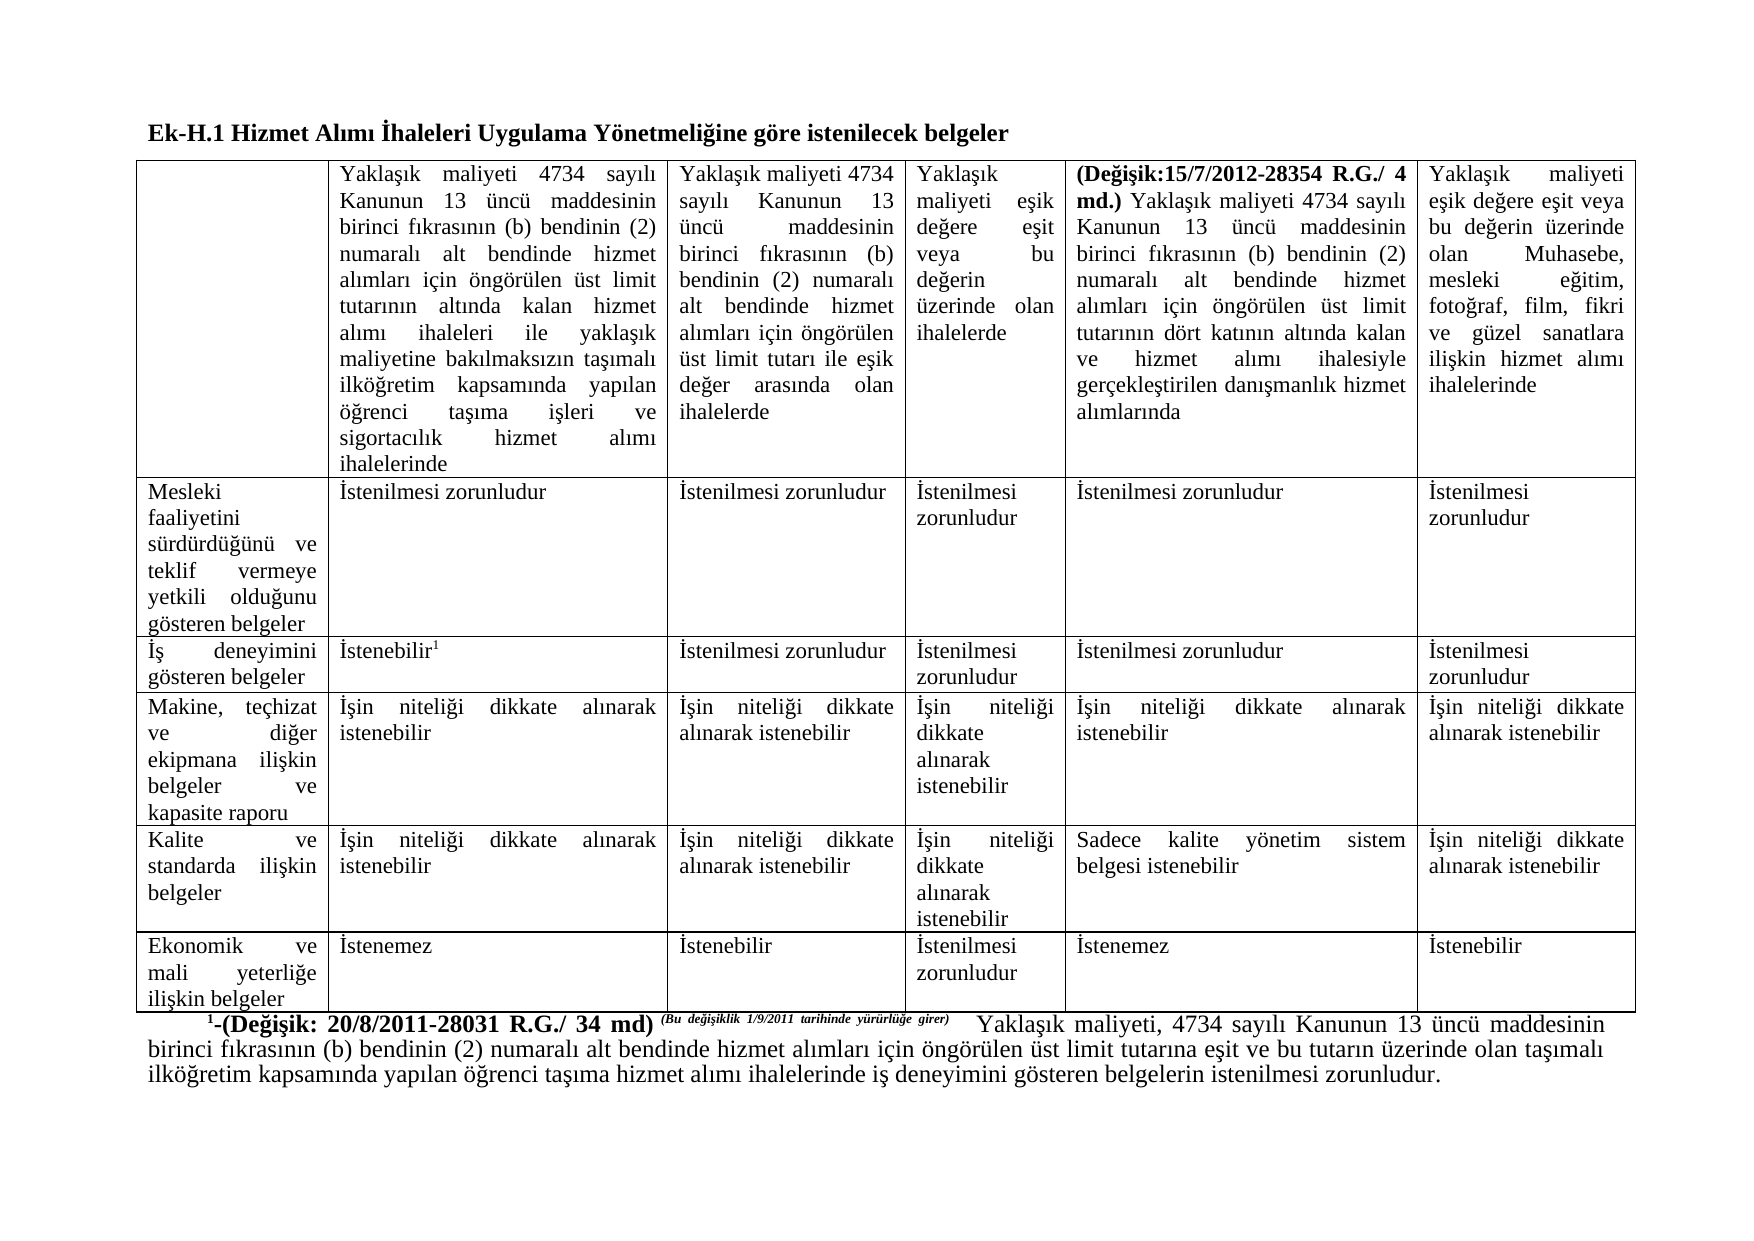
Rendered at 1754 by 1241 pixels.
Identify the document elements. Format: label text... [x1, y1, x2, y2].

table_cell İstenilmesi zorunludur [1418, 478, 1635, 636]
table_header Yaklaşık maliyeti eşik değere eşit veya bu değerin üzerinde olan ihalelerde [906, 161, 1065, 477]
table_cell İşin niteliği dikkate alınarak istenebilir [668, 693, 905, 825]
table_cell İşin niteliği dikkate alınarak istenebilir [1066, 693, 1417, 825]
table_cell Mesleki faaliyetini sürdürdüğünü ve teklif vermeye yetkili olduğunu gösteren belgeler [137, 478, 328, 636]
table_header Yaklaşık maliyeti eşik değere eşit veya bu değerin üzerinde olan Muhasebe, mesleki eğitim, fotoğraf, film, fikri ve güzel sanatlara ilişkin hizmet alımı ihalelerinde [1418, 161, 1635, 477]
table_cell Kalite ve standarda ilişkin belgeler [137, 826, 328, 931]
table_cell İstenilmesi zorunludur [906, 637, 1065, 692]
table_cell İşin niteliği dikkate alınarak istenebilir [329, 826, 667, 931]
table_header Yaklaşık maliyeti 4734 sayılı Kanunun 13 üncü maddesinin birinci fıkrasının (b) bendinin (2) numaralı alt bendinde hizmet alımları için öngörülen üst limit tutarı ile eşik değer arasında olan ihalelerde [668, 161, 905, 477]
table_cell İşin niteliği dikkate alınarak istenebilir [906, 693, 1065, 825]
table_cell İstenilmesi zorunludur [906, 478, 1065, 636]
table_cell İşin niteliği dikkate alınarak istenebilir [1418, 826, 1635, 931]
table_cell İşin niteliği dikkate alınarak istenebilir [906, 826, 1065, 931]
table_header [137, 161, 328, 477]
table_cell Makine, teçhizat ve diğer ekipmana ilişkin belgeler ve kapasite raporu [137, 693, 328, 825]
table_cell İş deneyimini gösteren belgeler [137, 637, 328, 692]
table_cell İstenilmesi zorunludur [668, 478, 905, 636]
table_cell İşin niteliği dikkate alınarak istenebilir [329, 693, 667, 825]
table_cell İstenemez [1066, 933, 1417, 1011]
table_cell İstenilmesi zorunludur [1066, 637, 1417, 692]
table_cell İstenilmesi zorunludur [1418, 637, 1635, 692]
table_cell İstenilmesi zorunludur [329, 478, 667, 636]
table_cell İstenebilir1 [329, 637, 667, 692]
table_cell İstenebilir [1418, 933, 1635, 1011]
table_cell İstenilmesi zorunludur [1066, 478, 1417, 636]
text Ek-H.1 Hizmet Alımı İhaleleri Uygulama Yönetmeliğine göre istenilecek belgeler [148, 118, 1606, 147]
table_cell Sadece kalite yönetim sistem belgesi istenebilir [1066, 826, 1417, 931]
table_cell İstenilmesi zorunludur [906, 933, 1065, 1011]
table_cell İstenebilir [668, 933, 905, 1011]
table_header (Değişik:15/7/2012-28354 R.G./ 4 md.) Yaklaşık maliyeti 4734 sayılı Kanunun 13 üncü maddesinin birinci fıkrasının (b) bendinin (2) numaralı alt bendinde hizmet alımları için öngörülen üst limit tutarının dört katının altında kalan ve hizmet alımı ihalesiyle gerçekleştirilen danışmanlık hizmet alımlarında [1066, 161, 1417, 477]
text 1-(Değişik: 20/8/2011-28031 R.G./ 34 md) (Bu değişiklik 1/9/2011 tarihinde yürürlüğe girer) Yaklaşık maliyeti, 4734 sayılı Kanunun 13 üncü maddesinin birinci fıkrasının (b) bendinin (2) numaralı alt bendinde hizmet alımları için öngörülen üst limit tutarına eşit ve bu tutarın üzerinde olan taşımalı ilköğretim kapsamında yapılan öğrenci taşıma hizmet alımı ihalelerinde iş deneyimini gösteren belgelerin istenilmesi zorunludur. [148, 1013, 1606, 1087]
table_cell İstenemez [329, 933, 667, 1011]
table_cell İstenilmesi zorunludur [668, 637, 905, 692]
table_cell İşin niteliği dikkate alınarak istenebilir [1418, 693, 1635, 825]
table_header Yaklaşık maliyeti 4734 sayılı Kanunun 13 üncü maddesinin birinci fıkrasının (b) bendinin (2) numaralı alt bendinde hizmet alımları için öngörülen üst limit tutarının altında kalan hizmet alımı ihaleleri ile yaklaşık maliyetine bakılmaksızın taşımalı ilköğretim kapsamında yapılan öğrenci taşıma işleri ve sigortacılık hizmet alımı ihalelerinde [329, 161, 667, 477]
table_cell Ekonomik ve mali yeterliğe ilişkin belgeler [137, 933, 328, 1011]
table_cell İşin niteliği dikkate alınarak istenebilir [668, 826, 905, 931]
